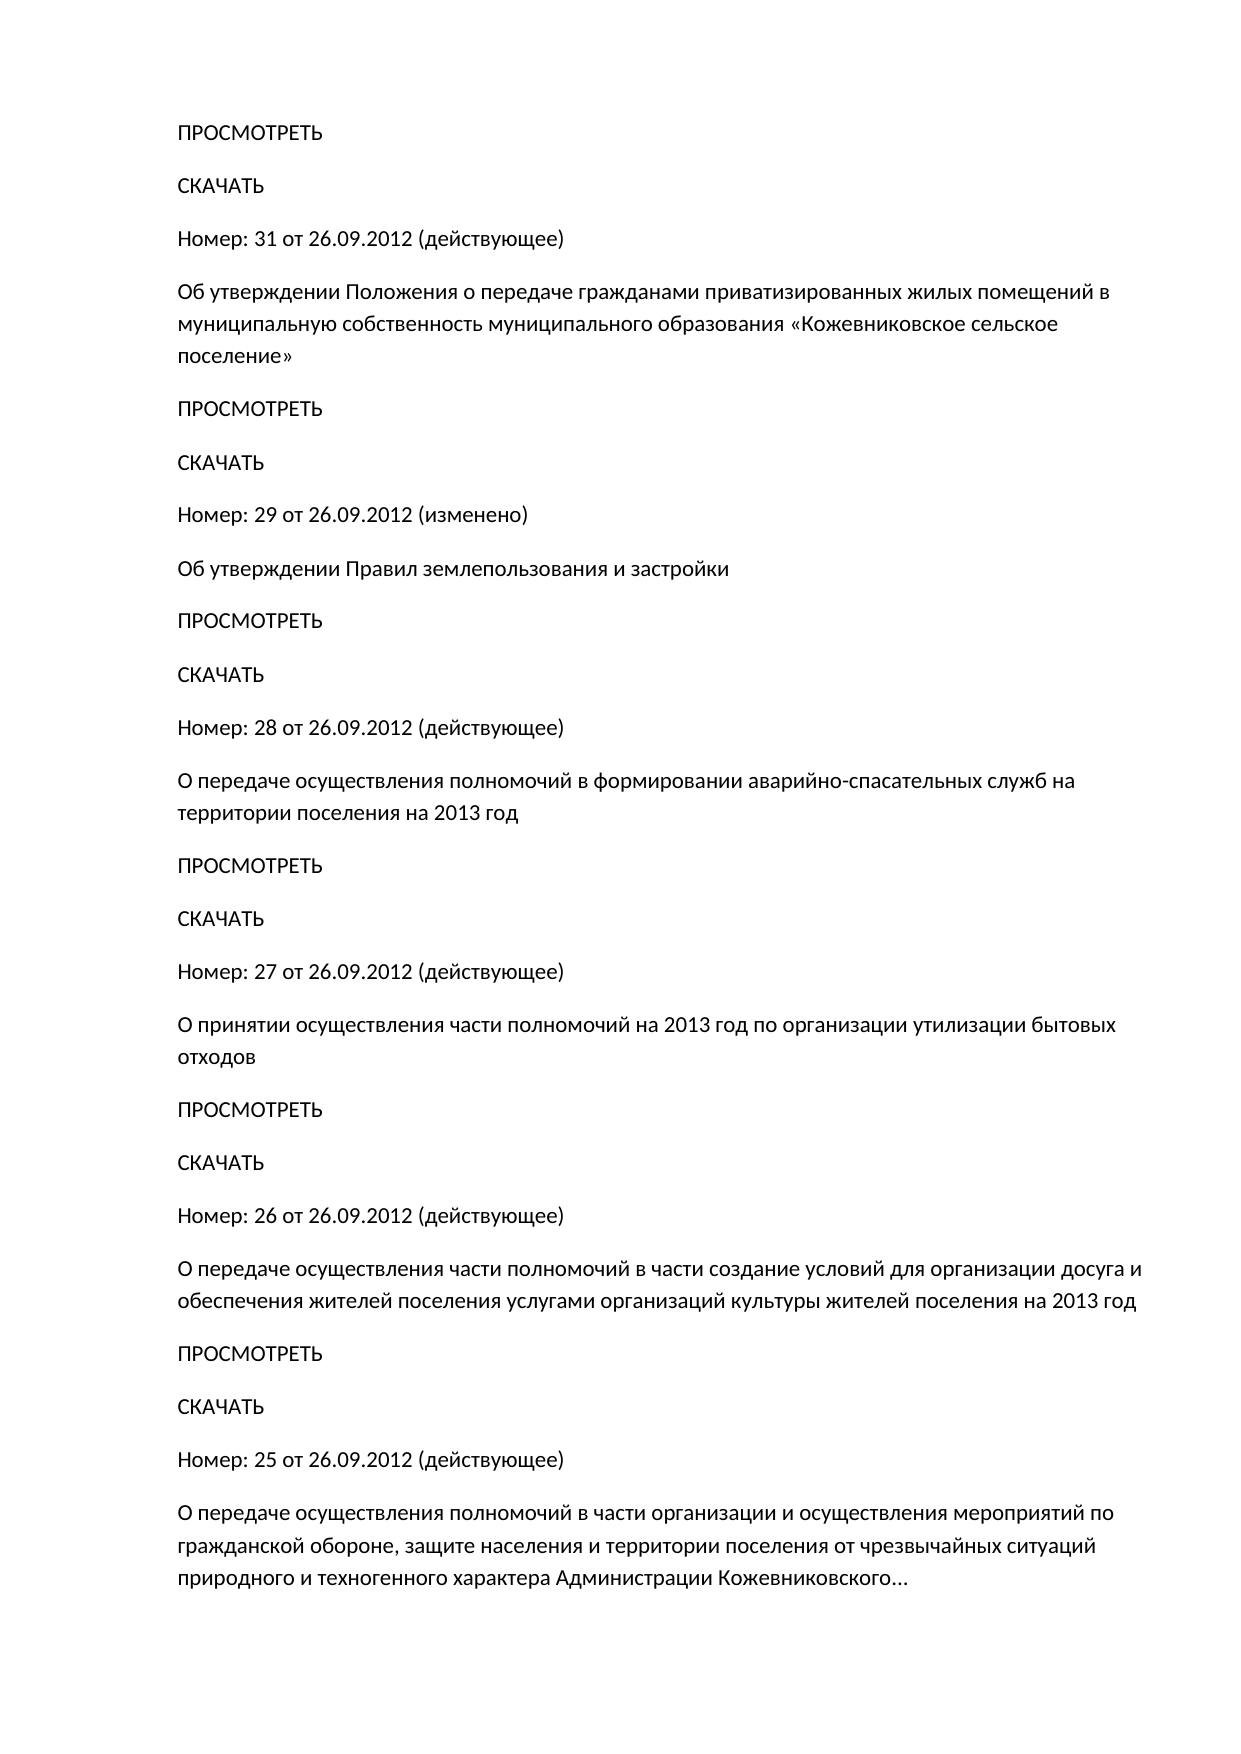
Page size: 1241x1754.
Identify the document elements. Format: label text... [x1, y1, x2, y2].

text Номер: 28 от 26.09.2012 (действующее) [177, 713, 1152, 741]
text Об утверждении Правил землепользования и застройки [177, 554, 1152, 582]
text СКАЧАТЬ [177, 660, 1152, 688]
text ПРОСМОТРЕТЬ [177, 1339, 1152, 1367]
text СКАЧАТЬ [177, 1392, 1152, 1421]
text ПРОСМОТРЕТЬ [177, 394, 1152, 423]
text СКАЧАТЬ [177, 171, 1152, 199]
text СКАЧАТЬ [177, 448, 1152, 476]
text ПРОСМОТРЕТЬ [177, 1095, 1152, 1123]
text Номер: 29 от 26.09.2012 (изменено) [177, 501, 1152, 529]
text О принятии осуществления части полномочий на 2013 год по организации утилизации бытовых отходов [177, 1010, 1152, 1070]
text О передаче осуществления полномочий в формировании аварийно-спасательных служб на территории поселения на 2013 год [177, 766, 1152, 826]
text Номер: 25 от 26.09.2012 (действующее) [177, 1446, 1152, 1473]
text Номер: 26 от 26.09.2012 (действующее) [177, 1201, 1152, 1229]
text Номер: 27 от 26.09.2012 (действующее) [177, 957, 1152, 985]
text ПРОСМОТРЕТЬ [177, 851, 1152, 879]
text СКАЧАТЬ [177, 1148, 1152, 1176]
text Об утверждении Положения о передаче гражданами приватизированных жилых помещений в муниципальную собственность муниципального образования «Кожевниковское сельское поселение» [177, 277, 1152, 369]
text Номер: 31 от 26.09.2012 (действующее) [177, 224, 1152, 252]
text О передаче осуществления части полномочий в части создание условий для организации досуга и обеспечения жителей поселения услугами организаций культуры жителей поселения на 2013 год [177, 1254, 1152, 1314]
text О передаче осуществления полномочий в части организации и осуществления мероприятий по гражданской обороне, защите населения и территории поселения от чрезвычайных ситуаций природного и техногенного характера Администрации Кожевниковского... [177, 1498, 1152, 1591]
text СКАЧАТЬ [177, 904, 1152, 932]
text ПРОСМОТРЕТЬ [177, 607, 1152, 635]
text ПРОСМОТРЕТЬ [177, 118, 1152, 146]
